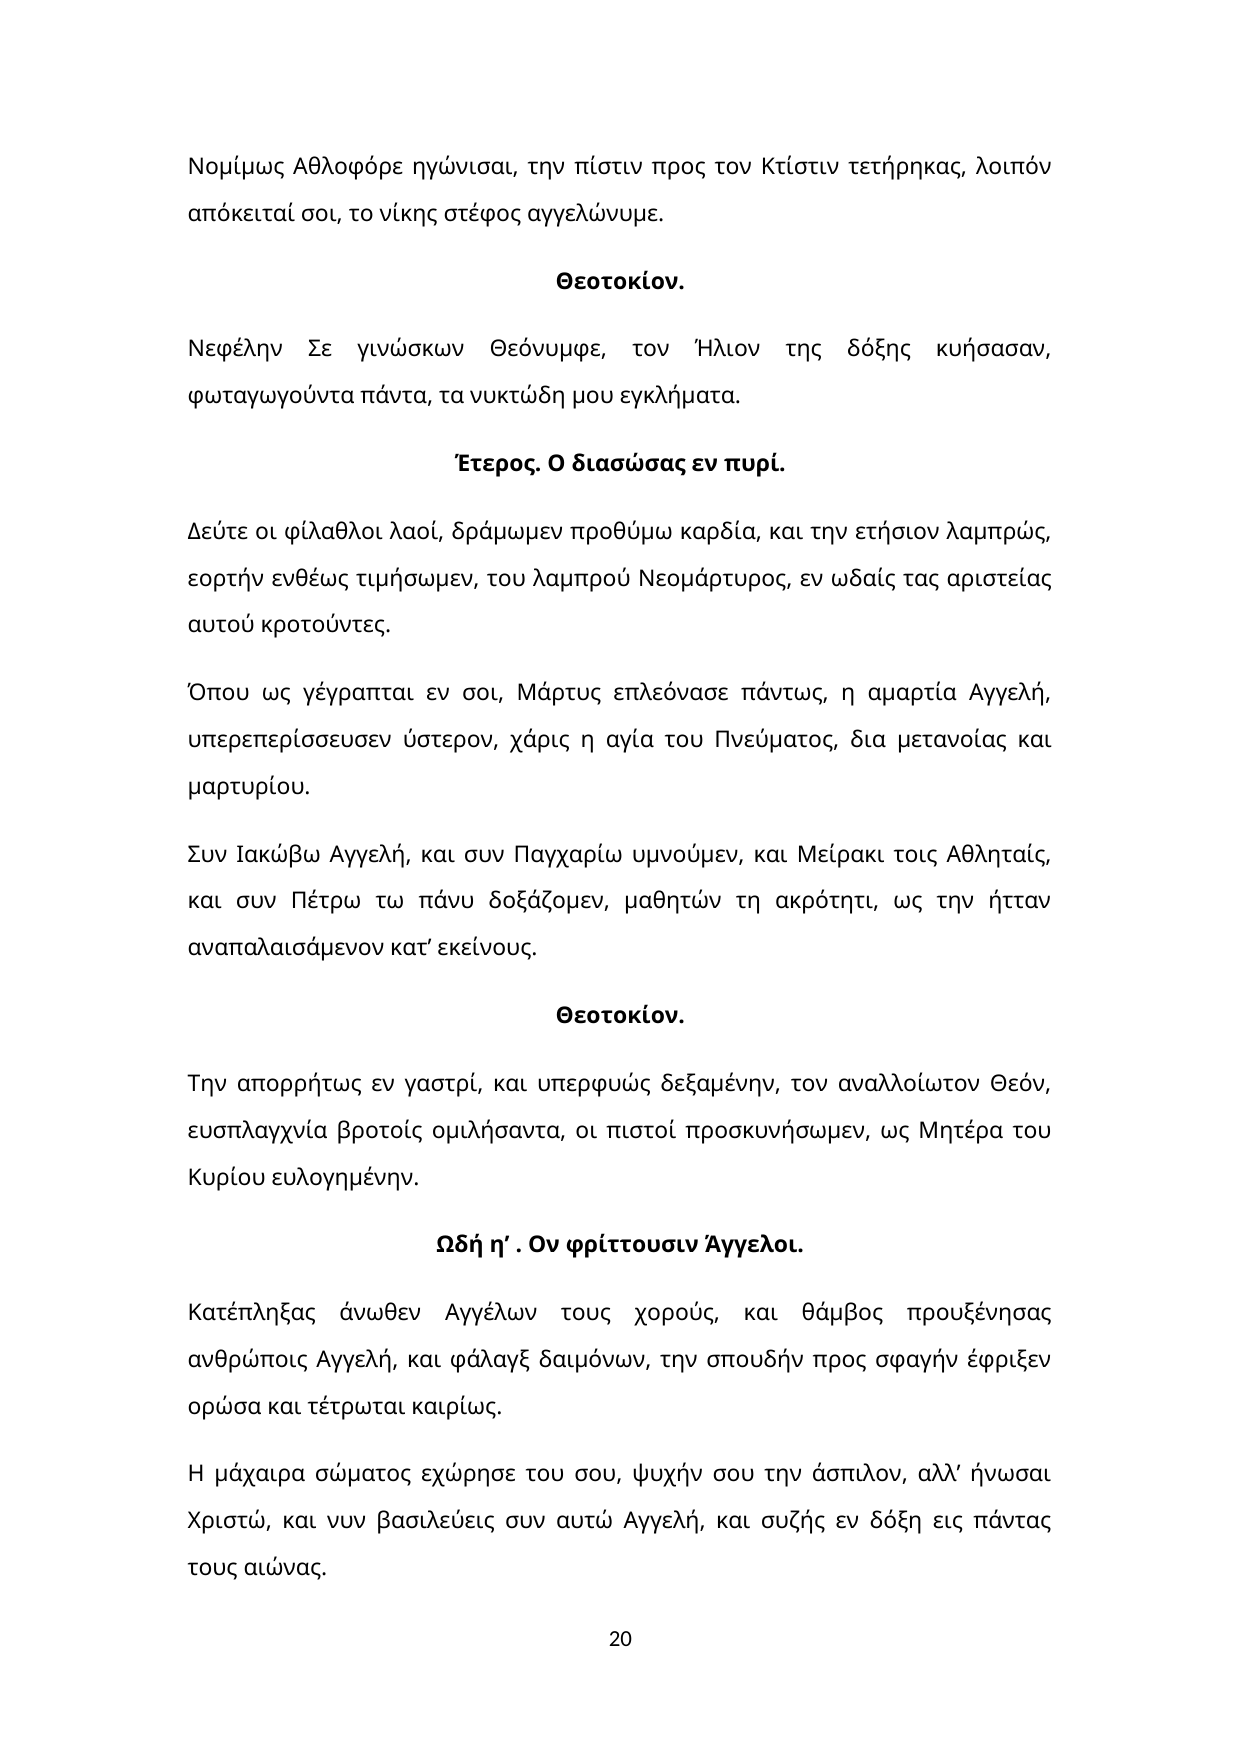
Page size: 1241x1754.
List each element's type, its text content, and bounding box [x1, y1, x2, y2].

text Η μάχαιρα σώματος εχώρησε του σου, ψυχήν σου την άσπιλον, αλλ’ ήνωσαι Χριστώ, και νυν βασιλεύεις συν αυτώ Αγγελή, και συζής εν δόξη εις πάντας τους αιώνας. [187, 1457, 1053, 1582]
text Δεύτε οι φίλαθλοι λαοί, δράμωμεν προθύμω καρδία, και την ετήσιον λαμπρώς, εορτήν ενθέως τιμήσωμεν, του λαμπρού Νεομάρτυρος, εν ωδαίς τας αριστείας αυτού κροτούντες. [187, 514, 1053, 639]
text Όπου ως γέγραπται εν σοι, Μάρτυς επλεόνασε πάντως, η αμαρτία Αγγελή, υπερεπερίσσευσεν ύστερον, χάρις η αγία του Πνεύματος, δια μετανοίας και μαρτυρίου. [187, 676, 1053, 801]
text Θεοτοκίον. [187, 999, 1053, 1030]
text Θεοτοκίον. [187, 264, 1053, 296]
text Την απορρήτως εν γαστρί, και υπερφυώς δεξαμένην, τον αναλλοίωτον Θεόν, ευσπλαγχνία βροτοίς ομιλήσαντα, οι πιστοί προσκυνήσωμεν, ως Μητέρα του Κυρίου ευλογημένην. [187, 1067, 1053, 1192]
text Ωδή η’ . Ον φρίττουσιν Άγγελοι. [187, 1228, 1053, 1259]
text Κατέπληξας άνωθεν Αγγέλων τους χορούς, και θάμβος προυξένησας ανθρώποις Αγγελή, και φάλαγξ δαιμόνων, την σπουδήν προς σφαγήν έφριξεν ορώσα και τέτρωται καιρίως. [187, 1296, 1053, 1421]
text Συν Ιακώβω Αγγελή, και συν Παγχαρίω υμνούμεν, και Μείρακι τοις Αθληταίς, και συν Πέτρω τω πάνυ δοξάζομεν, μαθητών τη ακρότητι, ως την ήτταν αναπαλαισάμενον κατ’ εκείνους. [187, 837, 1053, 962]
text Νομίμως Αθλοφόρε ηγώνισαι, την πίστιν προς τον Κτίστιν τετήρηκας, λοιπόν απόκειταί σοι, το νίκης στέφος αγγελώνυμε. [187, 150, 1053, 228]
text Έτερος. Ο διασώσας εν πυρί. [187, 447, 1053, 478]
text Νεφέλην Σε γινώσκων Θεόνυμφε, τον Ήλιον της δόξης κυήσασαν, φωταγωγούντα πάντα, τα νυκτώδη μου εγκλήματα. [187, 332, 1053, 410]
